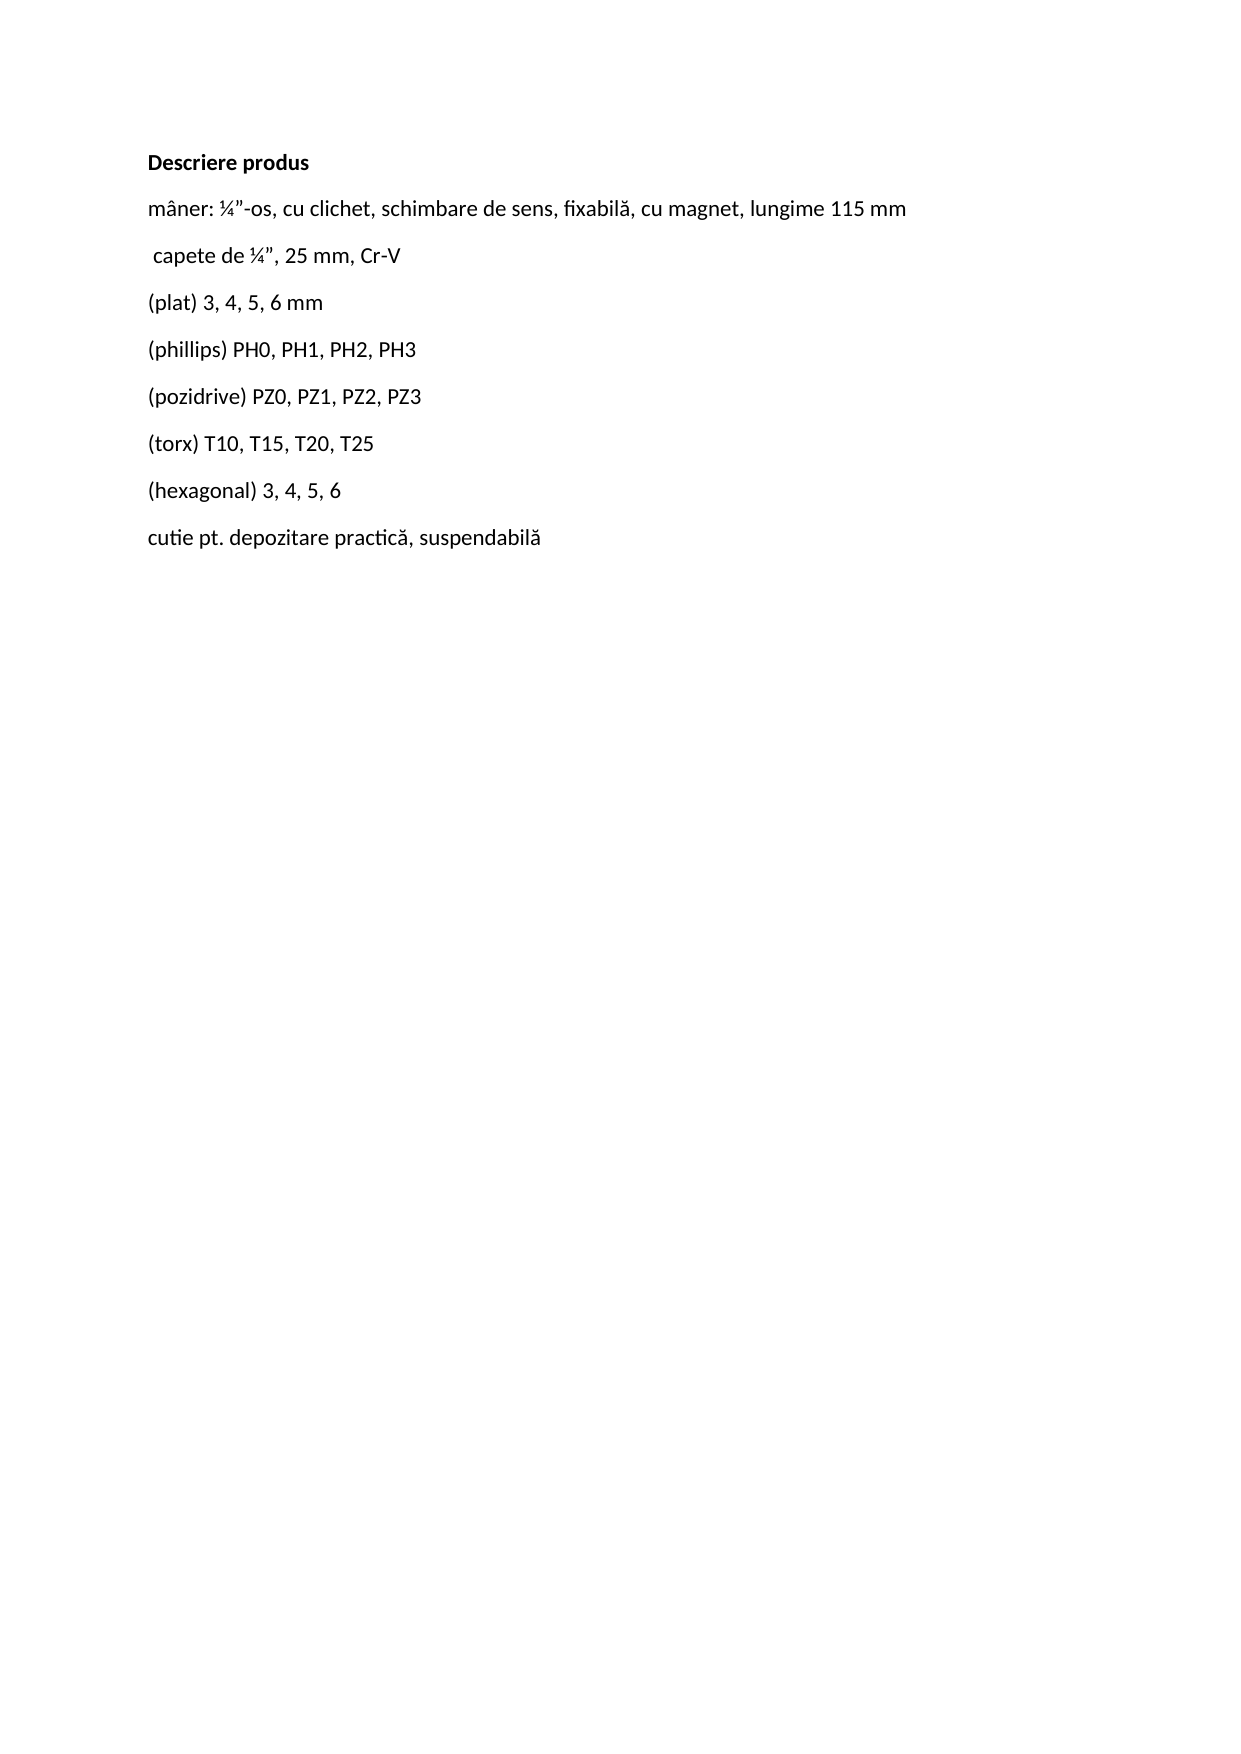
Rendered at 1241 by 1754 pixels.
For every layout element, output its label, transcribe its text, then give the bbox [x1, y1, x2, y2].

text (hexagonal) 3, 4, 5, 6 [148, 476, 1093, 504]
text mâner: ¼”-os, cu clichet, schimbare de sens, fixabilă, cu magnet, lungime 115 mm [148, 194, 1093, 222]
text (phillips) PH0, PH1, PH2, PH3 [148, 335, 1093, 363]
text (plat) 3, 4, 5, 6 mm [148, 288, 1093, 316]
text capete de ¼”, 25 mm, Cr-V [148, 241, 1093, 269]
text (pozidrive) PZ0, PZ1, PZ2, PZ3 [148, 382, 1093, 410]
text Descriere produs [148, 148, 1093, 176]
text cutie pt. depozitare practică, suspendabilă [148, 523, 1093, 551]
text (torx) T10, T15, T20, T25 [148, 429, 1093, 457]
